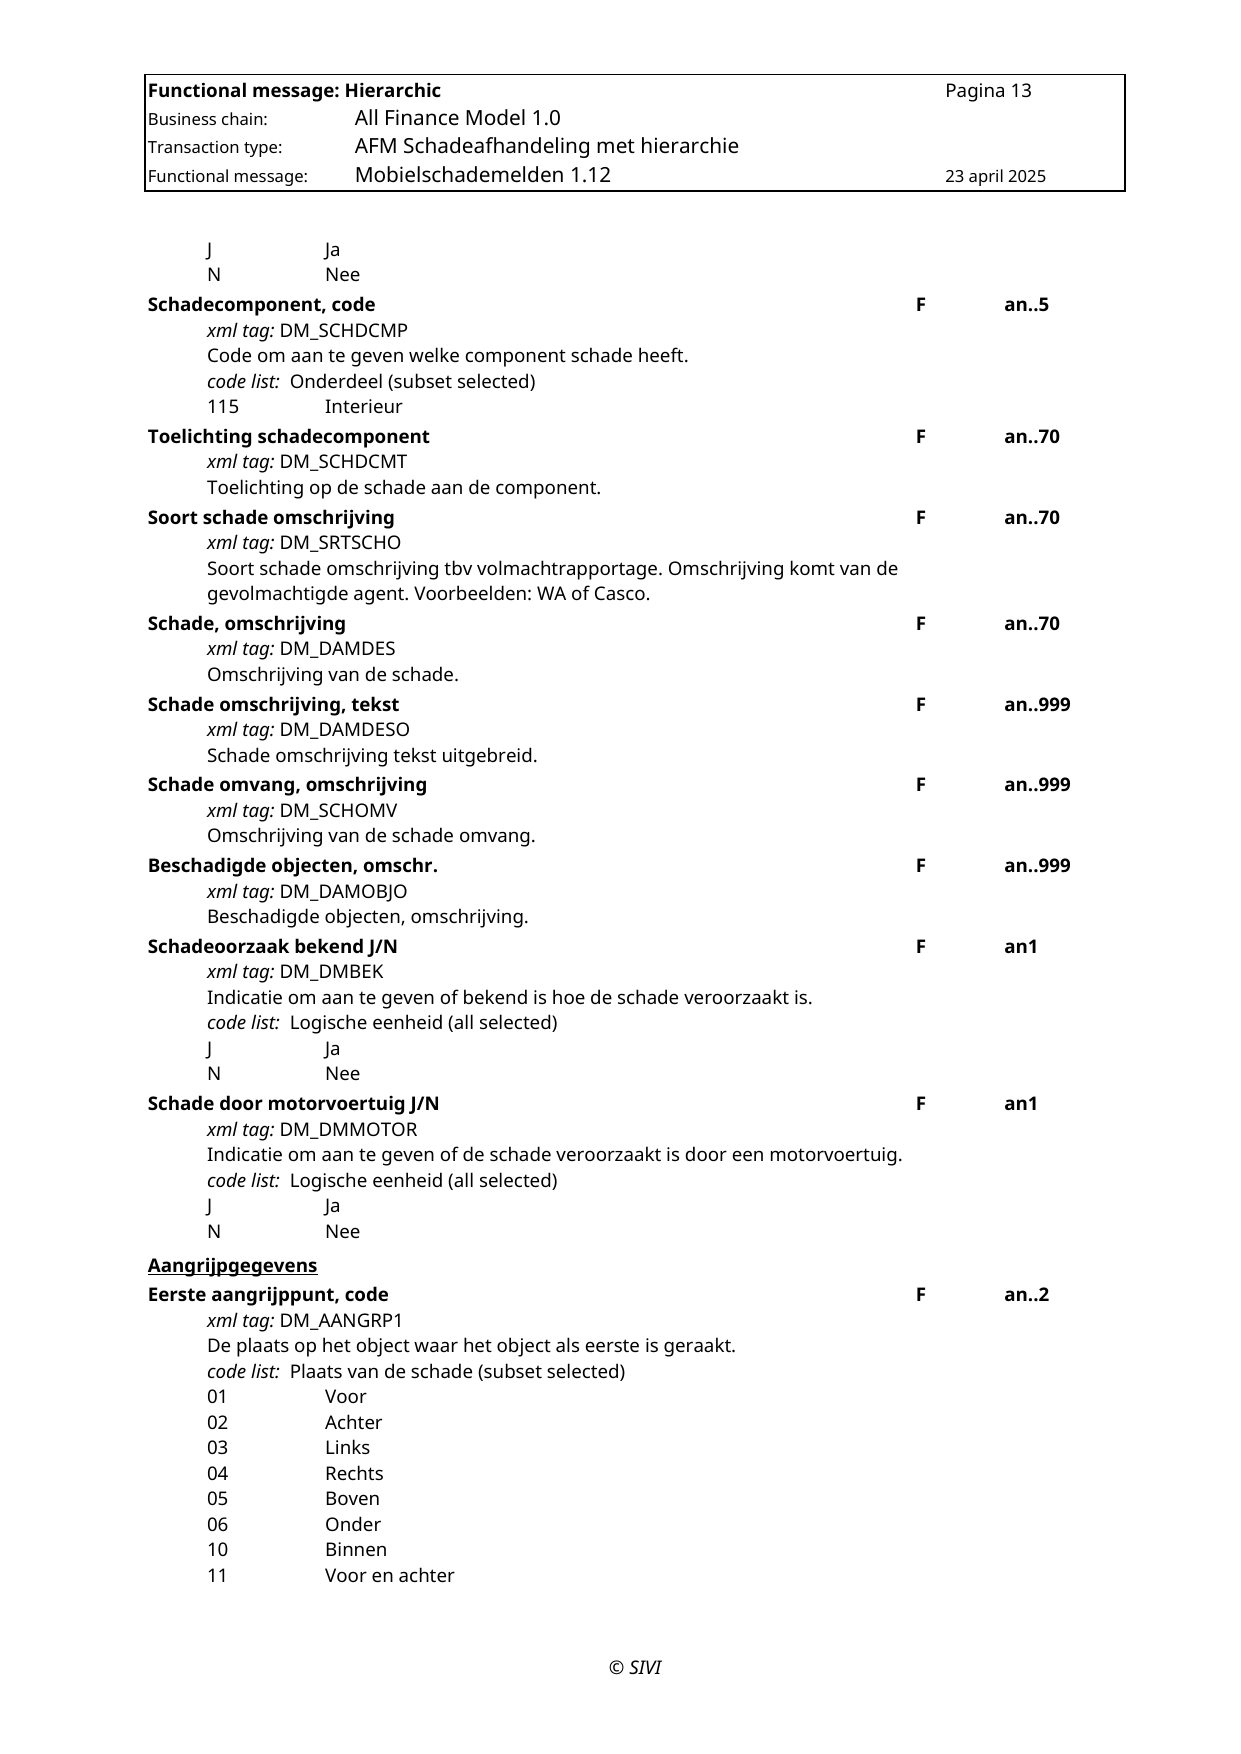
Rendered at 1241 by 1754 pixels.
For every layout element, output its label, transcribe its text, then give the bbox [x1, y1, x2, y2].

text 04 Rechts [207, 1460, 1122, 1486]
text xml tag: DM_SCHDCMT [207, 449, 945, 474]
text Eerste aangrijppunt, code F an..2 [148, 1282, 1122, 1307]
text 03 Links [207, 1435, 1122, 1460]
text Schadeoorzaak bekend J/N F an1 [148, 933, 1122, 959]
text N Nee [207, 262, 1122, 287]
text J Ja [207, 1035, 1122, 1061]
text J Ja [207, 1192, 1122, 1218]
text Indicatie om aan te geven of bekend is hoe de schade veroorzaakt is. [207, 984, 945, 1010]
text Toelichting op de schade aan de component. [207, 474, 945, 500]
text Schade door motorvoertuig J/N F an1 [148, 1090, 1122, 1116]
text N Nee [207, 1061, 1122, 1086]
text N Nee [207, 1218, 1122, 1243]
text 06 Onder [207, 1511, 1122, 1537]
text code list: Logische eenheid (all selected) [207, 1010, 945, 1035]
text Beschadigde objecten, omschr. F an..999 [148, 852, 1122, 878]
text xml tag: DM_SCHDCMP [207, 317, 945, 342]
text 115 Interieur [207, 393, 1122, 419]
text 02 Achter [207, 1409, 1122, 1435]
text Omschrijving van de schade. [207, 661, 945, 687]
text 01 Voor [207, 1384, 1122, 1409]
text Code om aan te geven welke component schade heeft. [207, 342, 945, 368]
text xml tag: DM_AANGRP1 [207, 1307, 945, 1333]
text Schade, omschrijving F an..70 [148, 610, 1122, 636]
text xml tag: DM_SCHOMV [207, 797, 945, 823]
text Aangrijpgegevens [148, 1252, 1122, 1277]
text xml tag: DM_DMBEK [207, 959, 945, 984]
text 10 Binnen [207, 1537, 1122, 1562]
text xml tag: DM_DAMOBJO [207, 878, 945, 903]
text J Ja [207, 236, 1122, 262]
text De plaats op het object waar het object als eerste is geraakt. [207, 1333, 945, 1358]
text Schade omschrijving tekst uitgebreid. [207, 742, 945, 767]
text xml tag: DM_DAMDES [207, 636, 945, 661]
text Soort schade omschrijving F an..70 [148, 504, 1122, 529]
text Toelichting schadecomponent F an..70 [148, 423, 1122, 449]
text code list: Logische eenheid (all selected) [207, 1167, 945, 1192]
text 05 Boven [207, 1486, 1122, 1511]
text xml tag: DM_DAMDESO [207, 716, 945, 742]
text Soort schade omschrijving tbv volmachtrapportage. Omschrijving komt van de gevolmachtigde agent. Voorbeelden: WA of Casco. [207, 555, 945, 606]
text Schade omvang, omschrijving F an..999 [148, 772, 1122, 797]
text Schadecomponent, code F an..5 [148, 291, 1122, 317]
text code list: Onderdeel (subset selected) [207, 368, 945, 393]
text xml tag: DM_DMMOTOR [207, 1116, 945, 1141]
text Beschadigde objecten, omschrijving. [207, 903, 945, 929]
text 11 Voor en achter [207, 1562, 1122, 1588]
text xml tag: DM_SRTSCHO [207, 529, 945, 555]
text Omschrijving van de schade omvang. [207, 823, 945, 848]
text code list: Plaats van de schade (subset selected) [207, 1358, 945, 1384]
text Schade omschrijving, tekst F an..999 [148, 691, 1122, 716]
text Indicatie om aan te geven of de schade veroorzaakt is door een motorvoertuig. [207, 1141, 945, 1167]
